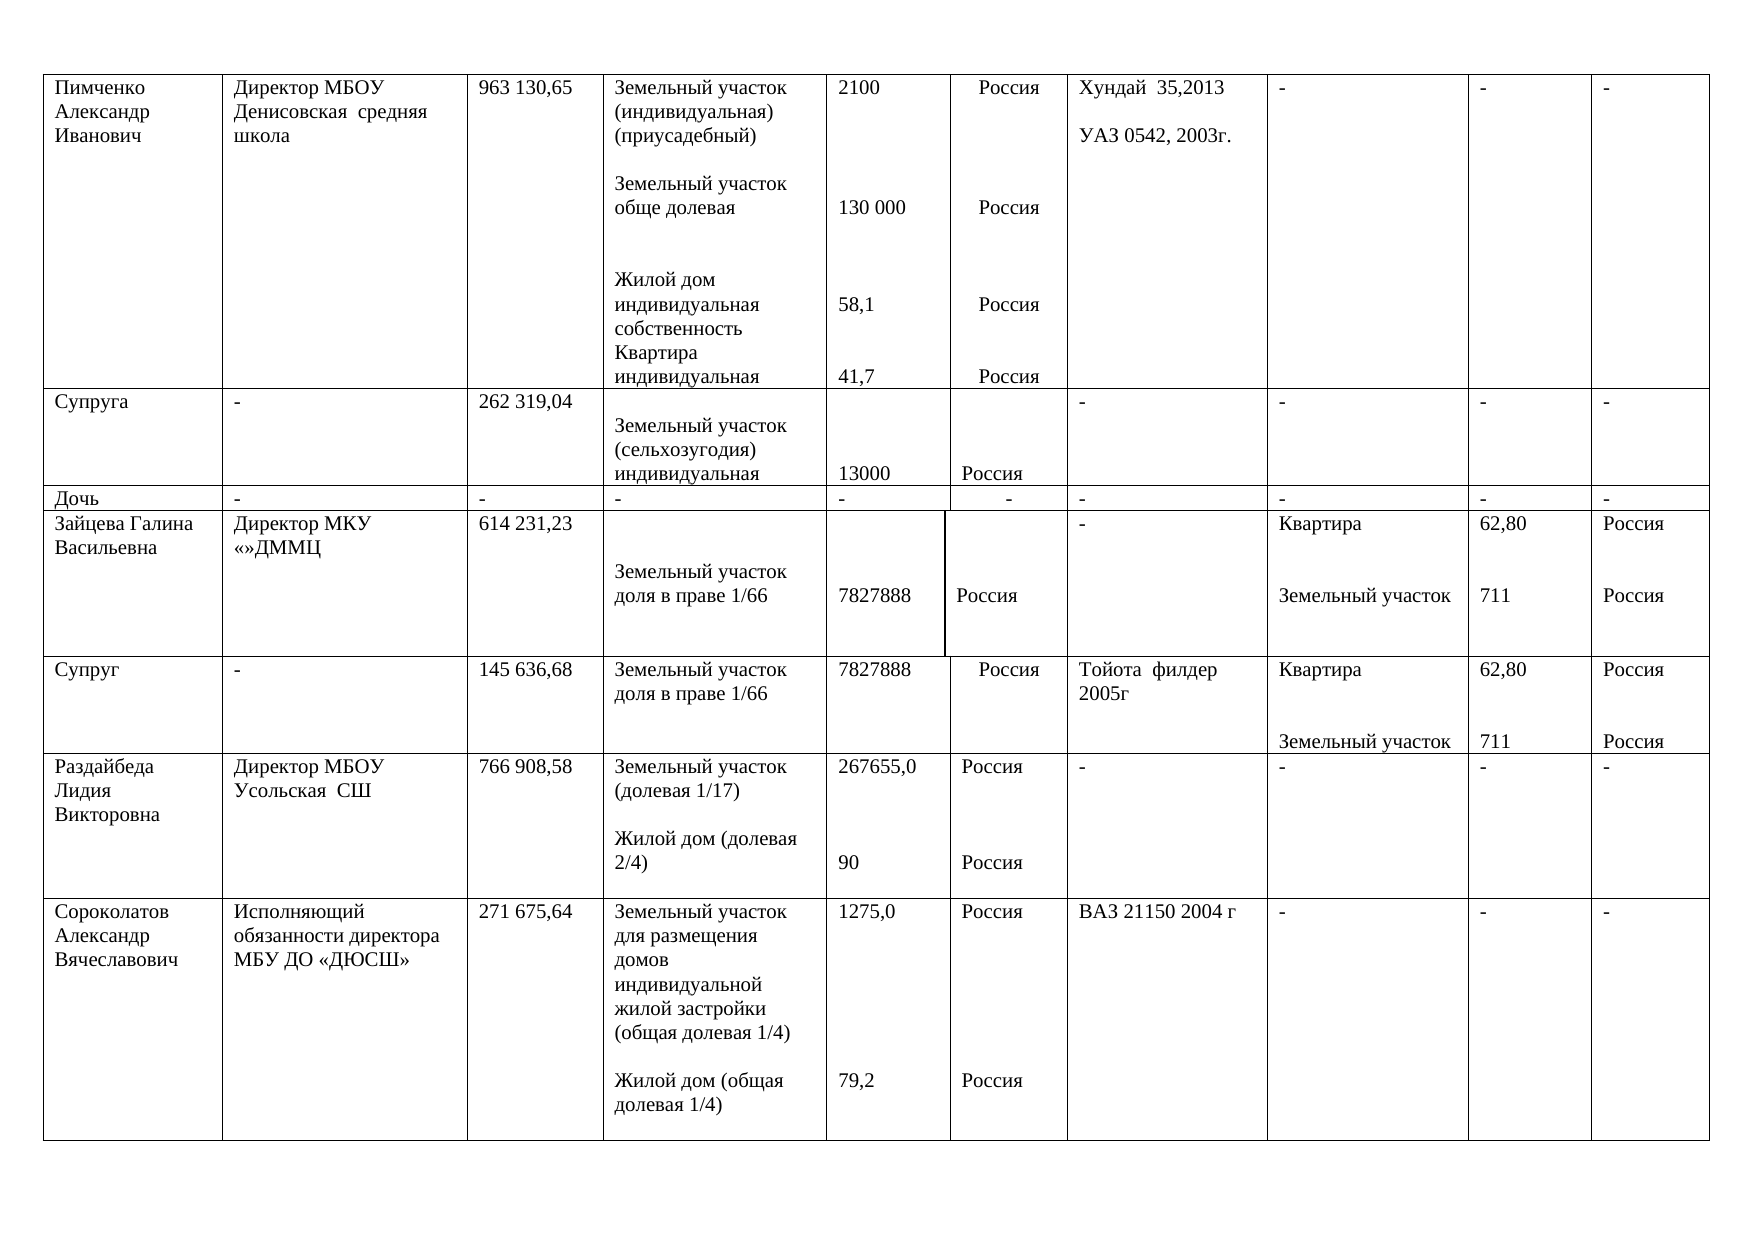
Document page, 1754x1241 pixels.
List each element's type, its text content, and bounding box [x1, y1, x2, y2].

table_cell - [951, 486, 1067, 510]
table_cell - [1469, 754, 1591, 898]
table_cell Россия Россия [1592, 511, 1709, 656]
table_cell 145 636,68 [468, 657, 603, 753]
table_cell Россия Россия [1592, 657, 1709, 753]
table_cell 62,80 711 [1469, 511, 1591, 656]
table_cell Россия [951, 657, 1067, 753]
table_cell Директор МБОУ Денисовская средняя школа [223, 75, 467, 388]
table_cell Пимченко Александр Иванович [44, 75, 222, 388]
table_cell Зайцева Галина Васильевна [44, 511, 222, 656]
table_cell - [1469, 899, 1591, 1140]
table_cell - [1268, 75, 1468, 388]
table_cell Россия Россия [951, 899, 1067, 1140]
table_cell Россия [951, 389, 1067, 485]
table_cell Дочь [44, 486, 222, 510]
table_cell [223, 899, 467, 1140]
table_cell - [1268, 899, 1468, 1140]
table_cell Хундай 35,2013 УАЗ 0542, 2003г. [1068, 75, 1267, 388]
table_cell Земельный участок доля в праве 1/66 [604, 657, 826, 753]
table_cell Директор МКУ «»ДММЦ [223, 511, 467, 656]
table_cell - [827, 486, 950, 510]
table_cell - [1268, 754, 1468, 898]
table_cell - [223, 486, 467, 510]
table_cell 262 319,04 [468, 389, 603, 485]
table_cell Земельный участок (индивидуальная) (приусадебный) Земельный участок обще долевая Жилой дом индивидуальная собственность Квартира индивидуальная [604, 75, 826, 388]
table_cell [44, 899, 222, 1140]
table_cell 62,80 711 [1469, 657, 1591, 753]
table_cell Квартира Земельный участок [1268, 511, 1468, 656]
table_cell - [1068, 754, 1267, 898]
table_cell - [468, 486, 603, 510]
table_cell - [1592, 486, 1709, 510]
table_cell - [1592, 389, 1709, 485]
table_cell - [604, 486, 826, 510]
table_cell Квартира Земельный участок [1268, 657, 1468, 753]
table_cell 1275,0 79,2 [827, 899, 950, 1140]
table_cell - [1068, 511, 1267, 656]
table_cell - [1068, 486, 1267, 510]
table_cell 7827888 [827, 511, 944, 656]
table_cell Директор МБОУ Усольская СШ [223, 754, 467, 898]
table_cell - [1068, 389, 1267, 485]
table_cell Супруг [44, 657, 222, 753]
table_cell - [223, 657, 467, 753]
table_cell 13000 [827, 389, 950, 485]
table_cell - [1469, 389, 1591, 485]
table_cell 2100 130 000 58,1 41,7 [827, 75, 950, 388]
table_cell Россия [946, 511, 1067, 656]
table_cell Россия Россия Россия Россия [951, 75, 1067, 388]
table_cell 614 231,23 [468, 511, 603, 656]
table_cell Земельный участок (долевая 1/17) Жилой дом (долевая 2/4) [604, 754, 826, 898]
table_cell - [223, 389, 467, 485]
table_cell - [1592, 899, 1709, 1140]
table_cell Тойота филдер 2005г [1068, 657, 1267, 753]
table_cell 766 908,58 [468, 754, 603, 898]
table_cell ВАЗ 21150 2004 г [1068, 899, 1267, 1140]
table_cell Земельный участок (сельхозугодия) индивидуальная [604, 389, 826, 485]
table_cell - [1469, 486, 1591, 510]
table_cell - [1268, 486, 1468, 510]
table_cell Земельный участок доля в праве 1/66 [604, 511, 826, 656]
table_cell - [1469, 75, 1591, 388]
table_cell 271 675,64 [468, 899, 603, 1140]
table_cell - [1268, 389, 1468, 485]
table_cell - [1592, 75, 1709, 388]
table_cell Раздайбеда Лидия Викторовна [44, 754, 222, 898]
table_cell - [1592, 754, 1709, 898]
table_cell Супруга [44, 389, 222, 485]
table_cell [604, 899, 826, 1140]
table_cell 267655,0 90 [827, 754, 950, 898]
table_cell 7827888 [827, 657, 950, 753]
table_cell 963 130,65 [468, 75, 603, 388]
table_cell Россия Россия [951, 754, 1067, 898]
